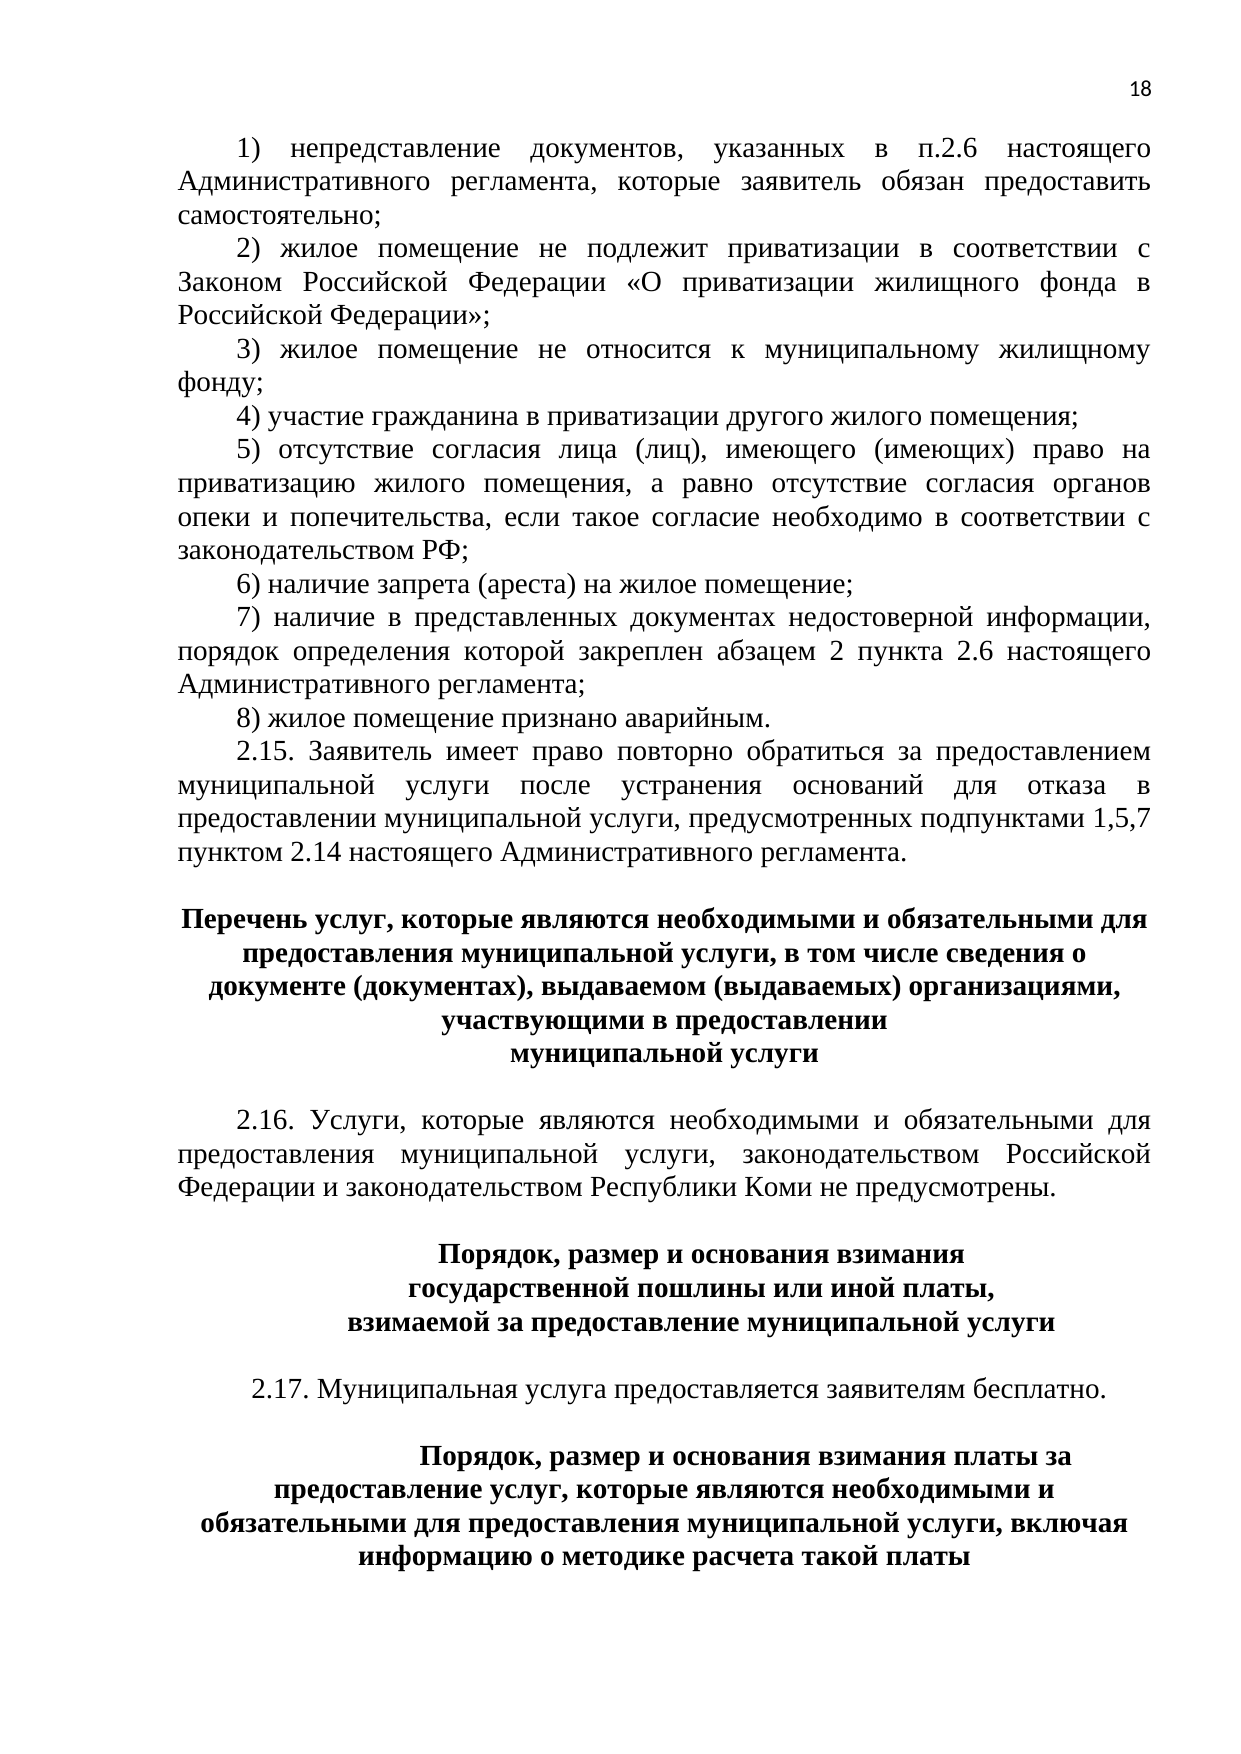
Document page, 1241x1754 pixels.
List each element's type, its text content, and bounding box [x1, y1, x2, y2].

text 5) отсутствие согласия лица (лиц), имеющего (имеющих) право на приватизацию жилого помещения, а равно отсутствие согласия органов опеки и попечительства, если такое согласие необходимо в соответствии с законодательством РФ; [177, 432, 1152, 566]
text Порядок, размер и основания взимания [177, 1237, 1152, 1270]
text 1) непредставление документов, указанных в п.2.6 настоящего Административного регламента, которые заявитель обязан предоставить самостоятельно; [177, 130, 1152, 230]
text 7) наличие в представленных документах недостоверной информации, порядок определения которой закреплен абзацем 2 пункта 2.6 настоящего Административного регламента; [177, 599, 1152, 700]
text государственной пошлины или иной платы, [177, 1270, 1152, 1304]
text муниципальной услуги [177, 1035, 1152, 1069]
text 4) участие гражданина в приватизации другого жилого помещения; [177, 398, 1152, 432]
text взимаемой за предоставление муниципальной услуги [177, 1304, 1152, 1337]
text 2.15. Заявитель имеет право повторно обратиться за предоставлением муниципальной услуги после устранения оснований для отказа в предоставлении муниципальной услуги, предусмотренных подпунктами 1,5,7 пунктом 2.14 настоящего Административного регламента. [177, 733, 1152, 868]
text 6) наличие запрета (ареста) на жилое помещение; [177, 566, 1152, 599]
text 3) жилое помещение не относится к муниципальному жилищному фонду; [177, 331, 1152, 398]
text 2.16. Услуги, которые являются необходимыми и обязательными для предоставления муниципальной услуги, законодательством Российской Федерации и законодательством Республики Коми не предусмотрены. [177, 1102, 1152, 1203]
text Порядок, размер и основания взимания платы за предоставление услуг, которые являются необходимыми и обязательными для предоставления муниципальной услуги, включая информацию о методике расчета такой платы [177, 1438, 1152, 1572]
text 2.17. Муниципальная услуга предоставляется заявителям бесплатно. [177, 1371, 1152, 1404]
text Перечень услуг, которые являются необходимыми и обязательными для предоставления муниципальной услуги, в том числе сведения о документе (документах), выдаваемом (выдаваемых) организациями, участвующими в предоставлении [177, 901, 1152, 1035]
text 2) жилое помещение не подлежит приватизации в соответствии с Законом Российской Федерации «О приватизации жилищного фонда в Российской Федерации»; [177, 230, 1152, 331]
text 8) жилое помещение признано аварийным. [177, 700, 1152, 733]
